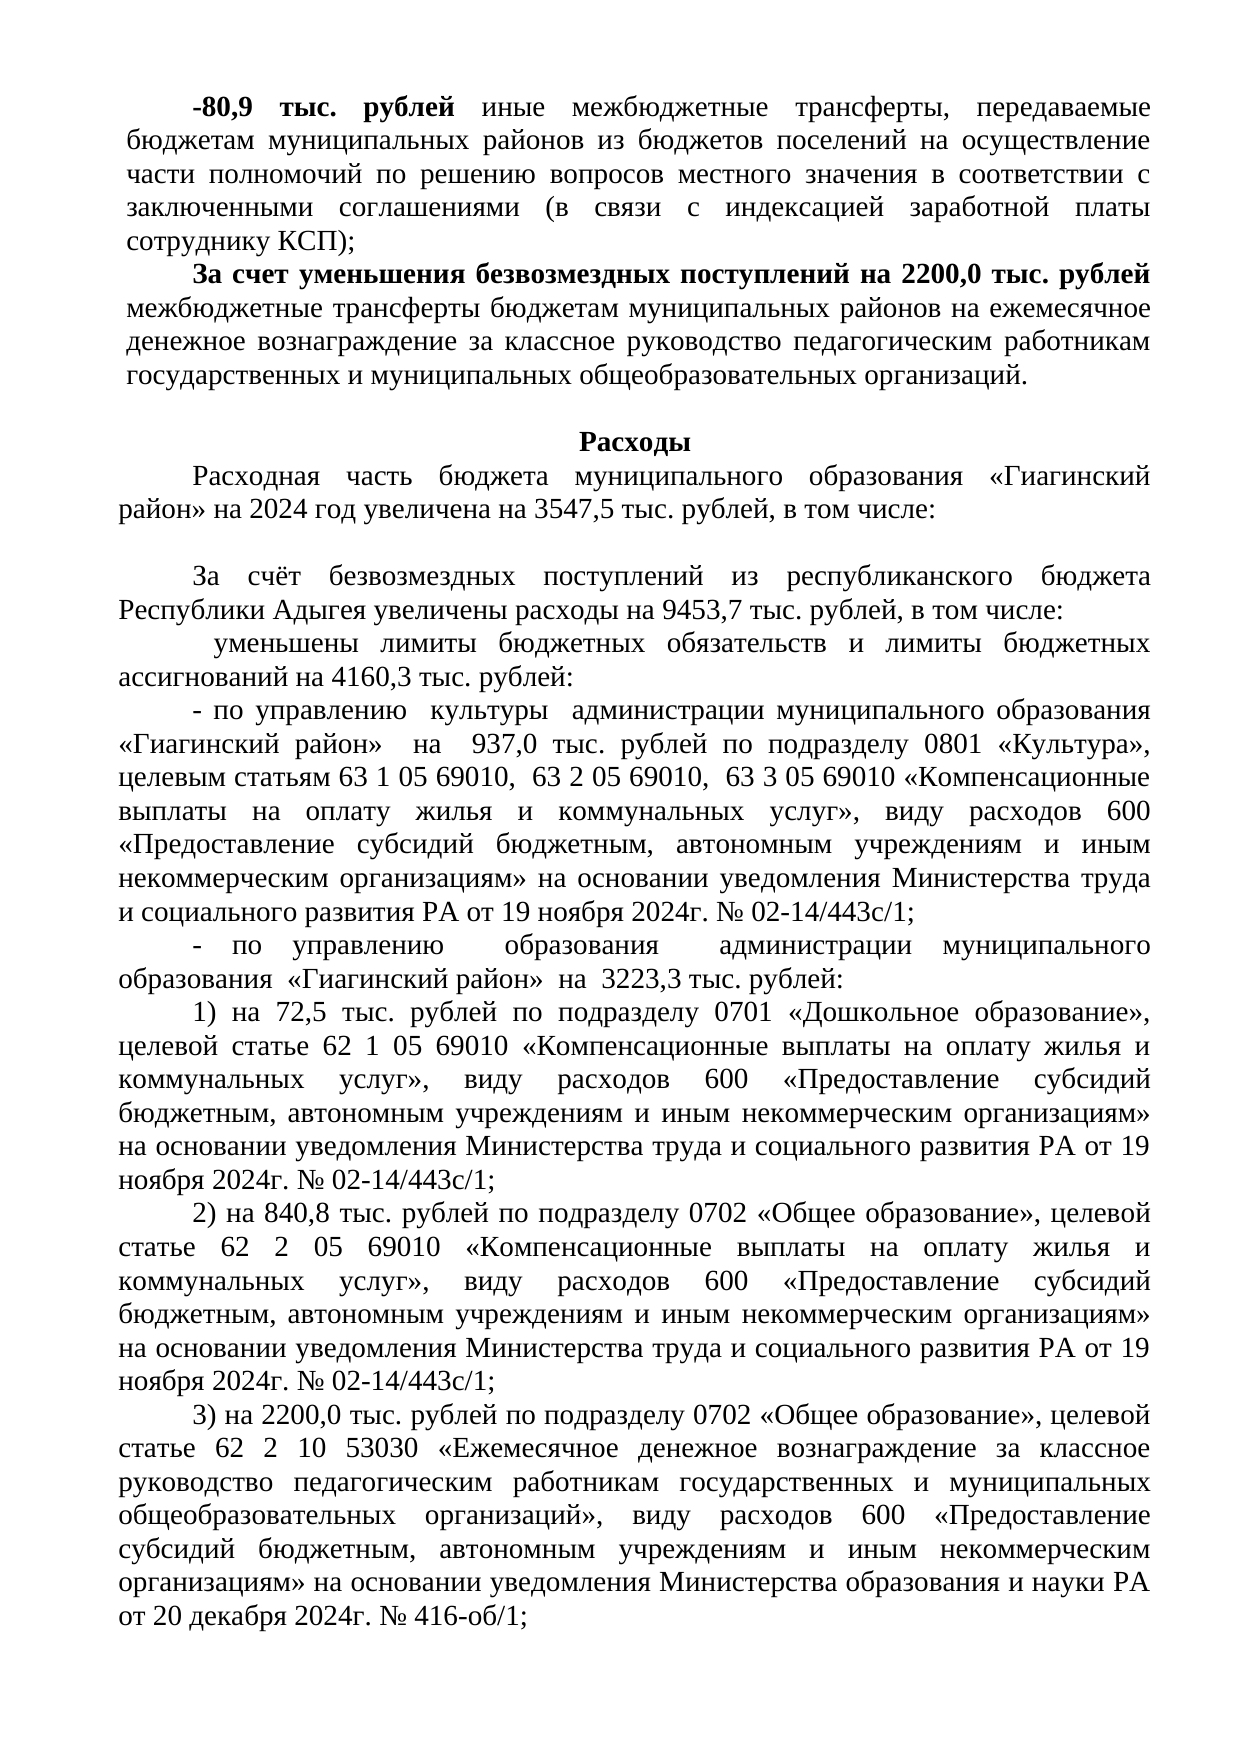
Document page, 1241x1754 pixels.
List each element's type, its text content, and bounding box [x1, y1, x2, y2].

text За счет уменьшения безвозмездных поступлений на 2200,0 тыс. рублей межбюджетные трансферты бюджетам муниципальных районов на ежемесячное денежное вознаграждение за классное руководство педагогическим работникам государственных и муниципальных общеобразовательных организаций. [126, 256, 1152, 391]
text За счёт безвозмездных поступлений из республиканского бюджета Республики Адыгея увеличены расходы на 9453,7 тыс. рублей, в том числе: [118, 558, 1152, 625]
text 3) на 2200,0 тыс. рублей по подразделу 0702 «Общее образование», целевой статье 62 2 10 53030 «Ежемесячное денежное вознаграждение за классное руководство педагогическим работникам государственных и муниципальных общеобразовательных организаций», виду расходов 600 «Предоставление субсидий бюджетным, автономным учреждениям и иным некоммерческим организациям» на основании уведомления Министерства образования и науки РА от 20 декабря 2024г. № 416-об/1; [118, 1397, 1152, 1632]
text 2) на 840,8 тыс. рублей по подразделу 0702 «Общее образование», целевой статье 62 2 05 69010 «Компенсационные выплаты на оплату жилья и коммунальных услуг», виду расходов 600 «Предоставление субсидий бюджетным, автономным учреждениям и иным некоммерческим организациям» на основании уведомления Министерства труда и социального развития РА от 19 ноября 2024г. № 02-14/443с/1; [118, 1196, 1152, 1397]
text уменьшены лимиты бюджетных обязательств и лимиты бюджетных ассигнований на 4160,3 тыс. рублей: [118, 625, 1152, 692]
text Расходы [118, 424, 1152, 458]
text 1) на 72,5 тыс. рублей по подразделу 0701 «Дошкольное образование», целевой статье 62 1 05 69010 «Компенсационные выплаты на оплату жилья и коммунальных услуг», виду расходов 600 «Предоставление субсидий бюджетным, автономным учреждениям и иным некоммерческим организациям» на основании уведомления Министерства труда и социального развития РА от 19 ноября 2024г. № 02-14/443с/1; [118, 994, 1152, 1196]
text - по управлению образования администрации муниципального образования «Гиагинский район» на 3223,3 тыс. рублей: [118, 927, 1152, 994]
text Расходная часть бюджета муниципального образования «Гиагинский район» на 2024 год увеличена на 3547,5 тыс. рублей, в том числе: [118, 458, 1152, 525]
text - по управлению культуры администрации муниципального образования «Гиагинский район» на 937,0 тыс. рублей по подразделу 0801 «Культура», целевым статьям 63 1 05 69010, 63 2 05 69010, 63 3 05 69010 «Компенсационные выплаты на оплату жилья и коммунальных услуг», виду расходов 600 «Предоставление субсидий бюджетным, автономным учреждениям и иным некоммерческим организациям» на основании уведомления Министерства труда и социального развития РА от 19 ноября 2024г. № 02-14/443с/1; [118, 692, 1152, 927]
text -80,9 тыс. рублей иные межбюджетные трансферты, передаваемые бюджетам муниципальных районов из бюджетов поселений на осуществление части полномочий по решению вопросов местного значения в соответствии с заключенными соглашениями (в связи с индексацией заработной платы сотруднику КСП); [126, 89, 1152, 256]
